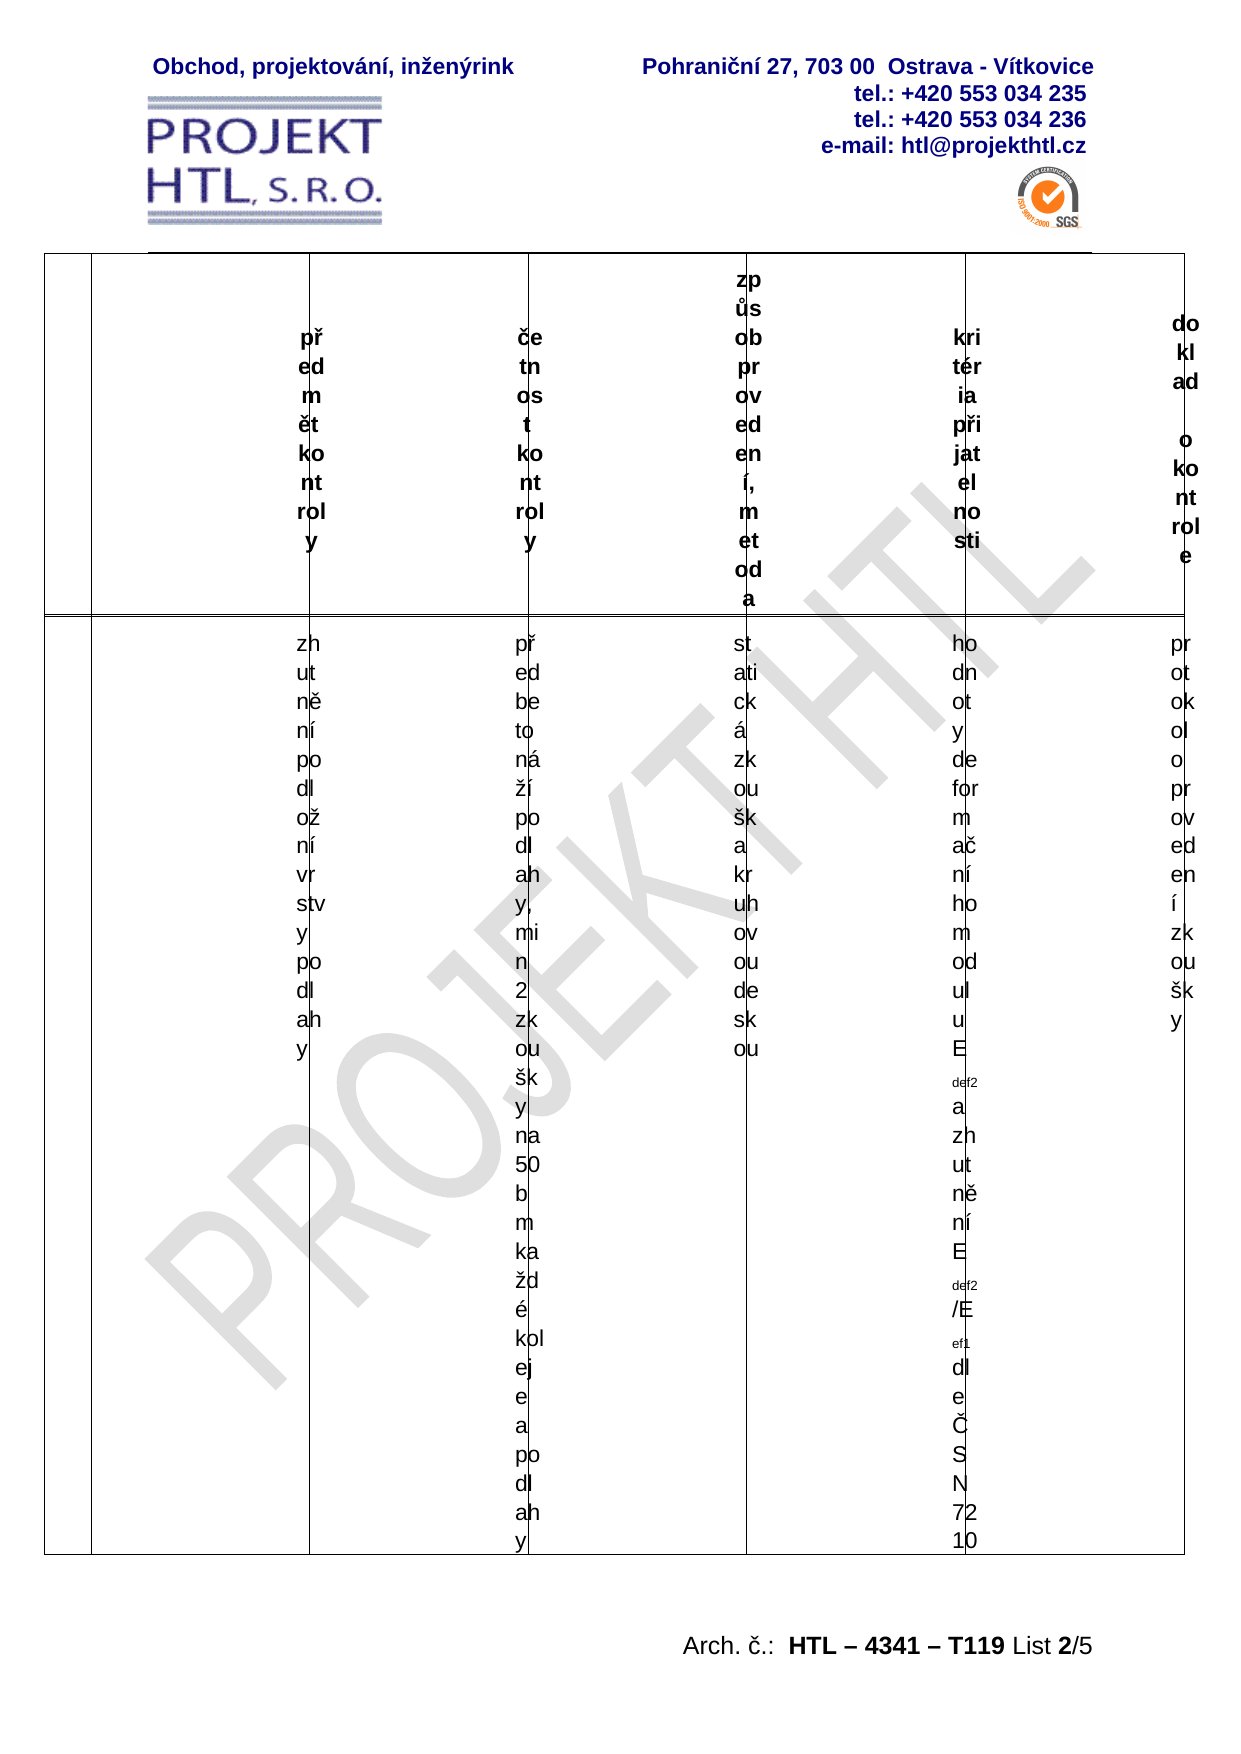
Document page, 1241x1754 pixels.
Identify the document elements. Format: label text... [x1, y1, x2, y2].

table_header kritéria přijatelnosti [747, 254, 965, 614]
table_header četnost kontroly [310, 254, 528, 614]
table_cell zhutnění podložní vrstvy podlahy [92, 617, 309, 1554]
picture [1010, 158, 1087, 234]
table_cell statická zkouška kruhovou deskou [529, 617, 746, 1554]
table_cell před betonáží podlahy, min 2 zkoušky na 50 bm každé koleje a podlahy mezi kolejemi [310, 617, 528, 1554]
table_cell hodnoty deformačního modulu Edef2 a zhutnění Edef2/Edef1 dle ČSN 72 1006 podle požadavků projektu [747, 617, 965, 1554]
table_header způsob provedení, metoda [529, 254, 746, 614]
table_header předmět kontroly [92, 254, 309, 614]
table_cell 1 [45, 617, 91, 1554]
table_header doklad o kontrole [966, 254, 1184, 614]
table_header č. [45, 254, 91, 614]
table_cell protokol o provedení zkoušky [966, 617, 1184, 1554]
picture [147, 96, 383, 225]
